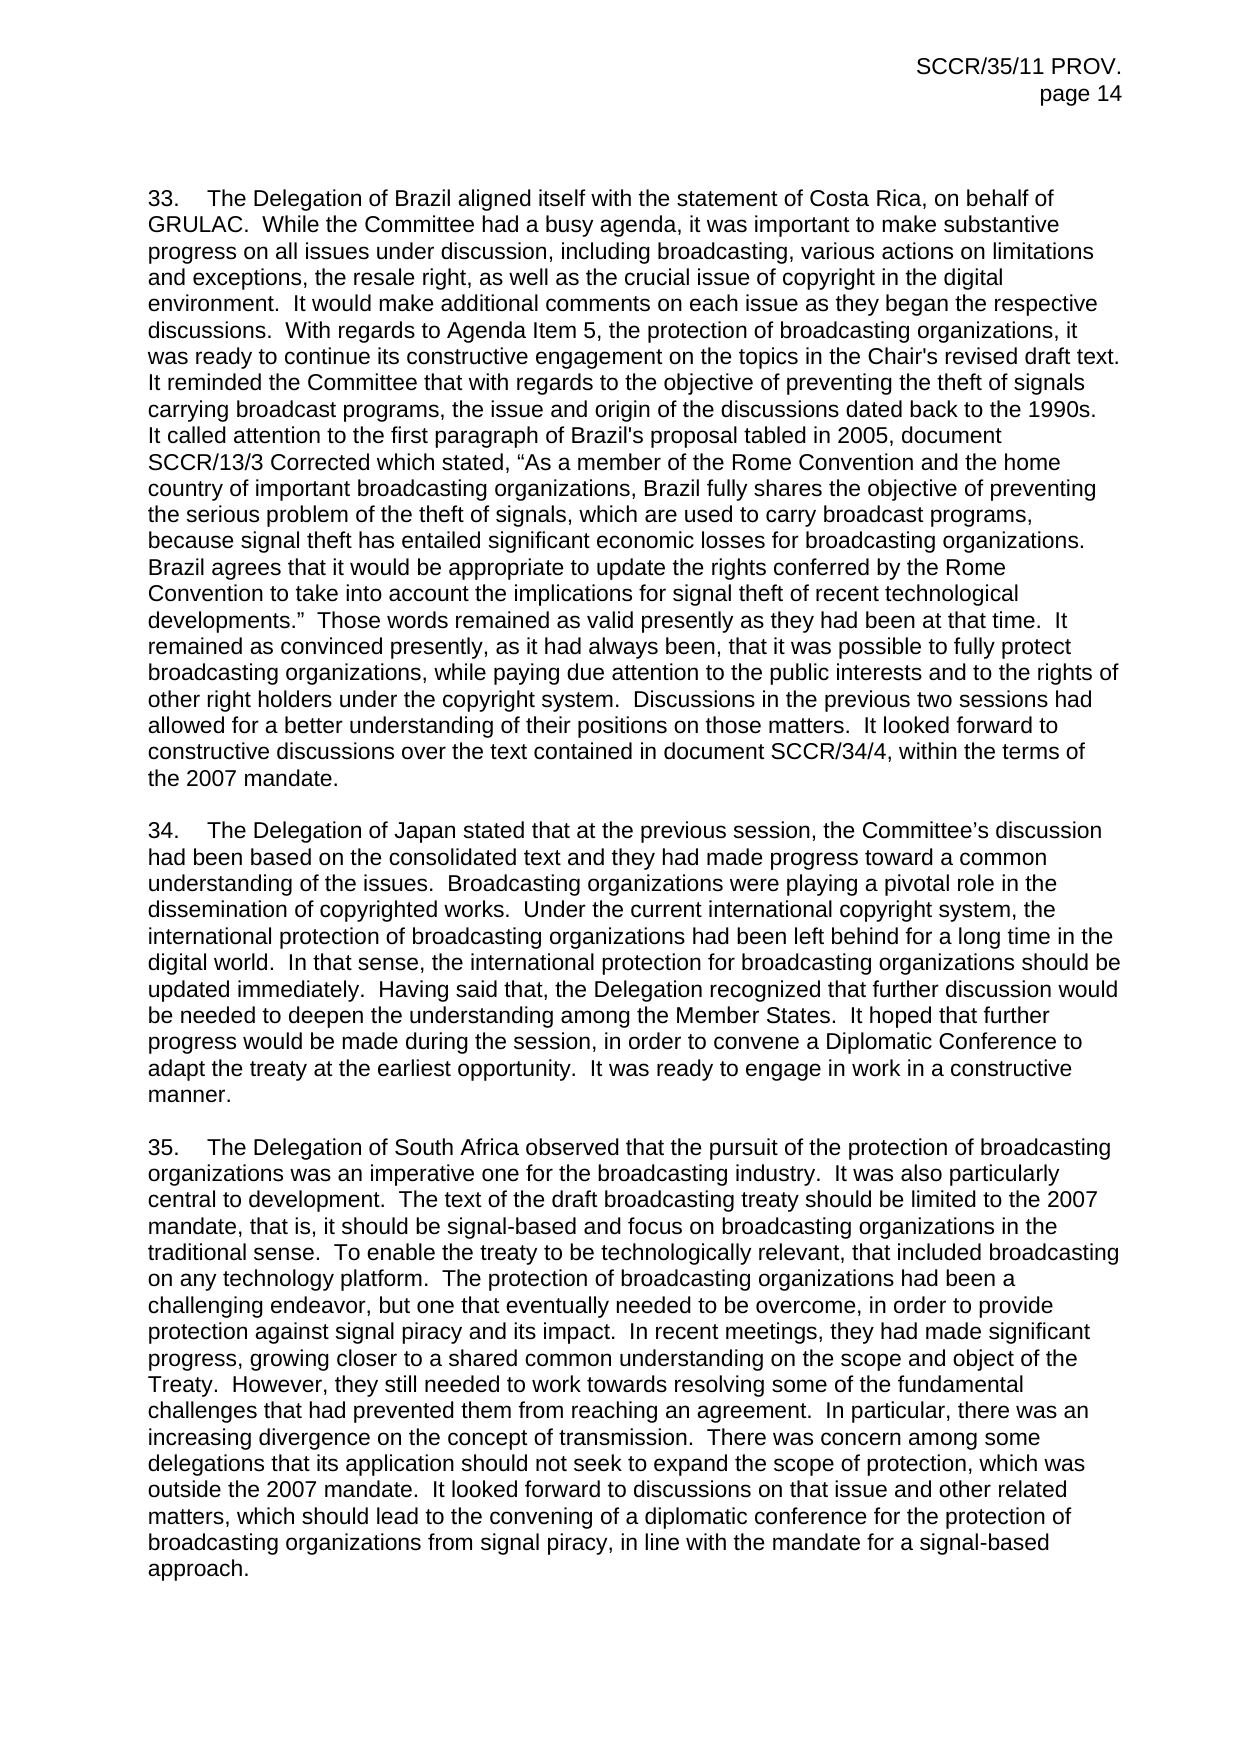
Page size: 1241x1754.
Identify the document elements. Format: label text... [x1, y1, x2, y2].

list The Delegation of Brazil aligned itself with the statement of Costa Rica, on behalf of GRULAC. While the Committee had a busy agenda, it was important to make substantive progress on all issues under discussion, including broadcasting, various actions on limitations and exceptions, the resale right, as well as the crucial issue of copyright in the digital environment. It would make additional comments on each issue as they began the respective discussions. With regards to Agenda Item 5, the protection of broadcasting organizations, it was ready to continue its constructive engagement on the topics in the Chair's revised draft text. It reminded the Committee that with regards to the objective of preventing the theft of signals carrying broadcast programs, the issue and origin of the discussions dated back to the 1990s. It called attention to the first paragraph of Brazil's proposal tabled in 2005, document SCCR/13/3 Corrected which stated, “As a member of the Rome Convention and the home country of important broadcasting organizations, Brazil fully shares the objective of preventing the serious problem of the theft of signals, which are used to carry broadcast programs, because signal theft has entailed significant economic losses for broadcasting organizations. Brazil agrees that it would be appropriate to update the rights conferred by the Rome Convention to take into account the implications for signal theft of recent technological developments.” Those words remained as valid presently as they had been at that time. It remained as convinced presently, as it had always been, that it was possible to fully protect broadcasting organizations, while paying due attention to the public interests and to the rights of other right holders under the copyright system. Discussions in the previous two sessions had allowed for a better understanding of their positions on those matters. It looked forward to constructive discussions over the text contained in document SCCR/34/4, within the terms of the 2007 mandate. [148, 185, 1122, 791]
list The Delegation of Japan stated that at the previous session, the Committee’s discussion had been based on the consolidated text and they had made progress toward a common understanding of the issues. Broadcasting organizations were playing a pivotal role in the dissemination of copyrighted works. Under the current international copyright system, the international protection of broadcasting organizations had been left behind for a long time in the digital world. In that sense, the international protection for broadcasting organizations should be updated immediately. Having said that, the Delegation recognized that further discussion would be needed to deepen the understanding among the Member States. It hoped that further progress would be made during the session, in order to convene a Diplomatic Conference to adapt the treaty at the earliest opportunity. It was ready to engage in work in a constructive manner. [148, 817, 1122, 1107]
list The Delegation of South Africa observed that the pursuit of the protection of broadcasting organizations was an imperative one for the broadcasting industry. It was also particularly central to development. The text of the draft broadcasting treaty should be limited to the 2007 mandate, that is, it should be signal-based and focus on broadcasting organizations in the traditional sense. To enable the treaty to be technologically relevant, that included broadcasting on any technology platform. The protection of broadcasting organizations had been a challenging endeavor, but one that eventually needed to be overcome, in order to provide protection against signal piracy and its impact. In recent meetings, they had made significant progress, growing closer to a shared common understanding on the scope and object of the Treaty. However, they still needed to work towards resolving some of the fundamental challenges that had prevented them from reaching an agreement. In particular, there was an increasing divergence on the concept of transmission. There was concern among some delegations that its application should not seek to expand the scope of protection, which was outside the 2007 mandate. It looked forward to discussions on that issue and other related matters, which should lead to the convening of a diplomatic conference for the protection of broadcasting organizations from signal piracy, in line with the mandate for a signal-based approach. [148, 1134, 1122, 1582]
